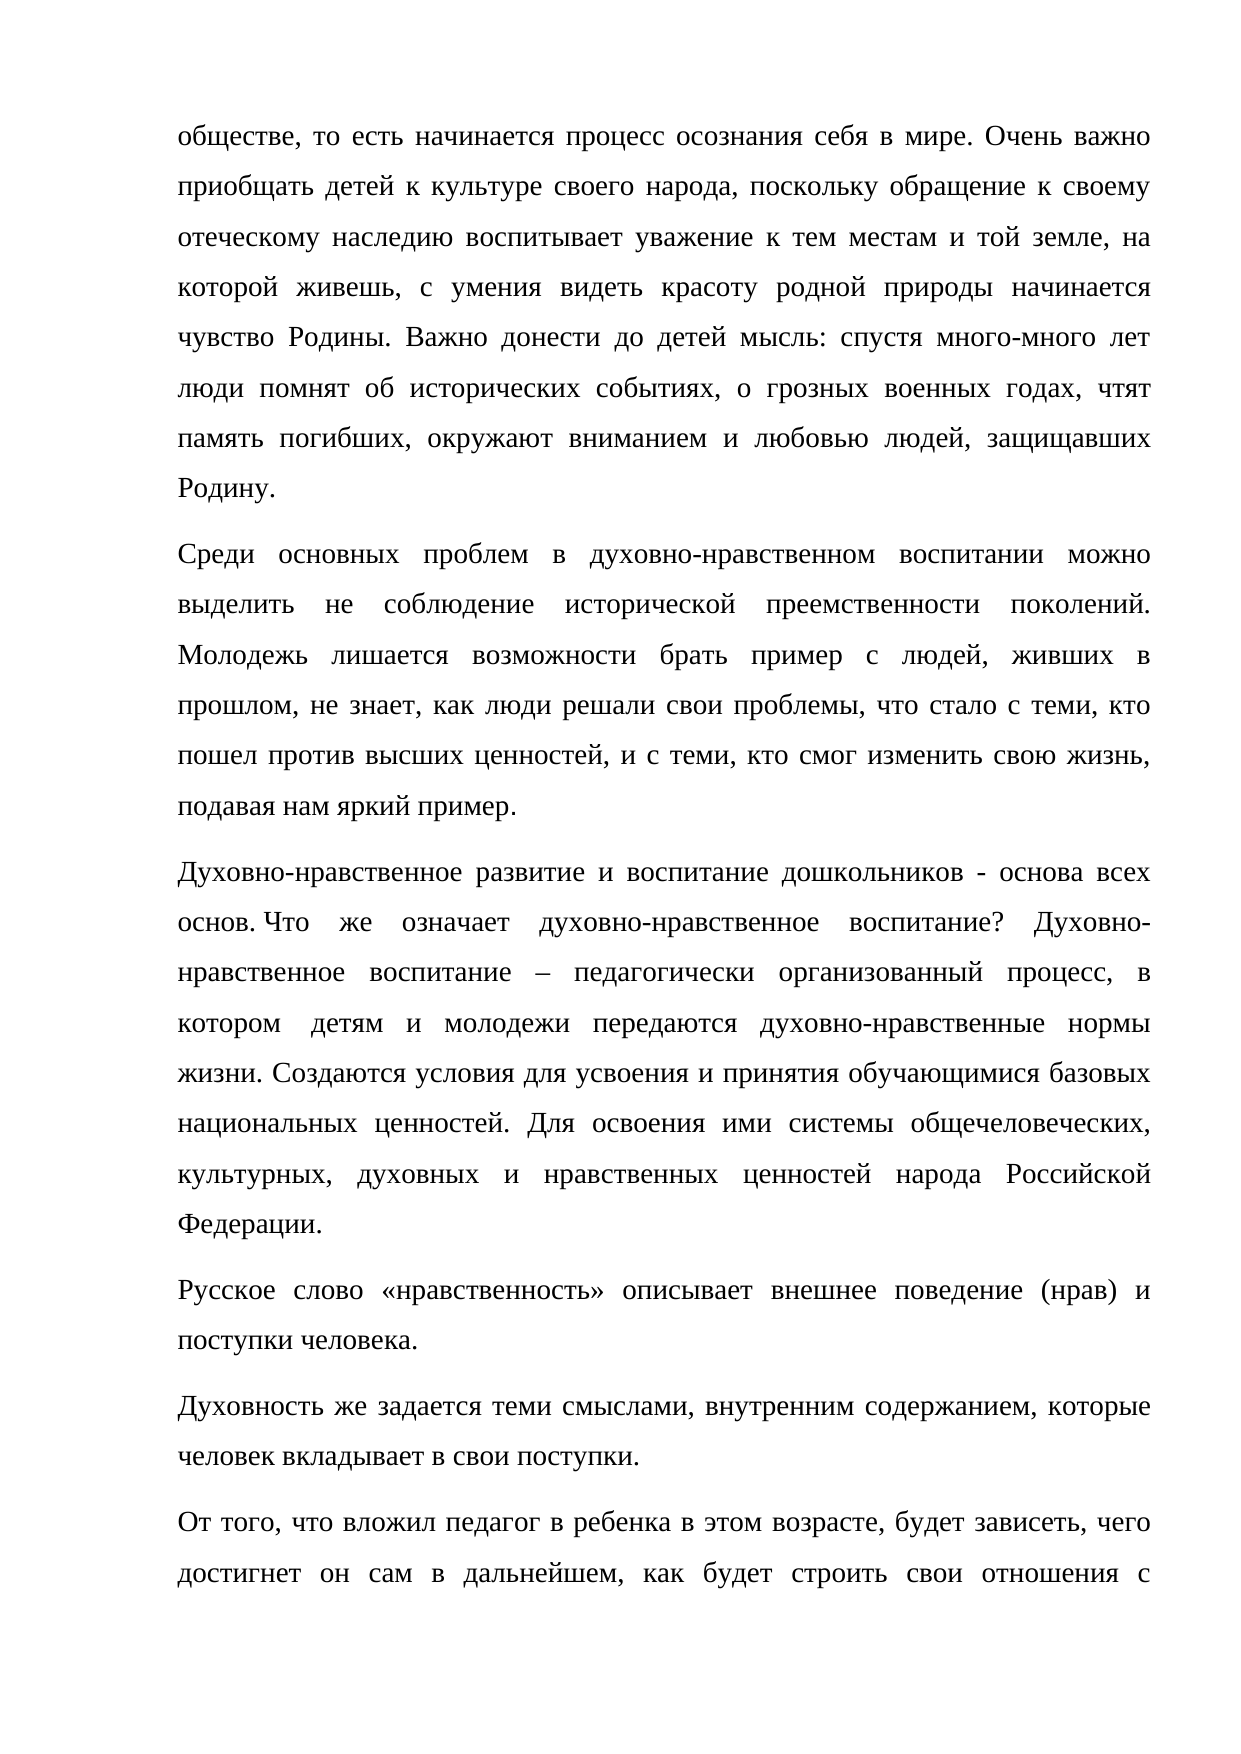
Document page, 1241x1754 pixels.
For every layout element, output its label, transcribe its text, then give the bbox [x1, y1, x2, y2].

text Русское слово «нравственность» описывает внешнее поведение (нрав) и поступки человека. [177, 1272, 1152, 1356]
text Духовно-нравственное развитие и воспитание дошкольников - основа всех основ. Что же означает духовно-нравственное воспитание? Духовно-нравственное воспитание – педагогически организованный процесс, в котором детям и молодежи передаются духовно-нравственные нормы жизни. Создаются условия для усвоения и принятия обучающимися базовых национальных ценностей. Для освоения ими системы общечеловеческих, культурных, духовных и нравственных ценностей народа Российской Федерации. [177, 854, 1152, 1239]
text Среди основных проблем в духовно-нравственном воспитании можно выделить не соблюдение исторической преемственности поколений. Молодежь лишается возможности брать пример с людей, живших в прошлом, не знает, как люди решали свои проблемы, что стало с теми, кто пошел против высших ценностей, и с теми, кто смог изменить свою жизнь, подавая нам яркий пример. [177, 536, 1152, 821]
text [177, 1504, 1152, 1588]
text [177, 118, 1152, 504]
text Духовность же задается теми смыслами, внутренним содержанием, которые человек вкладывает в свои поступки. [177, 1388, 1152, 1472]
